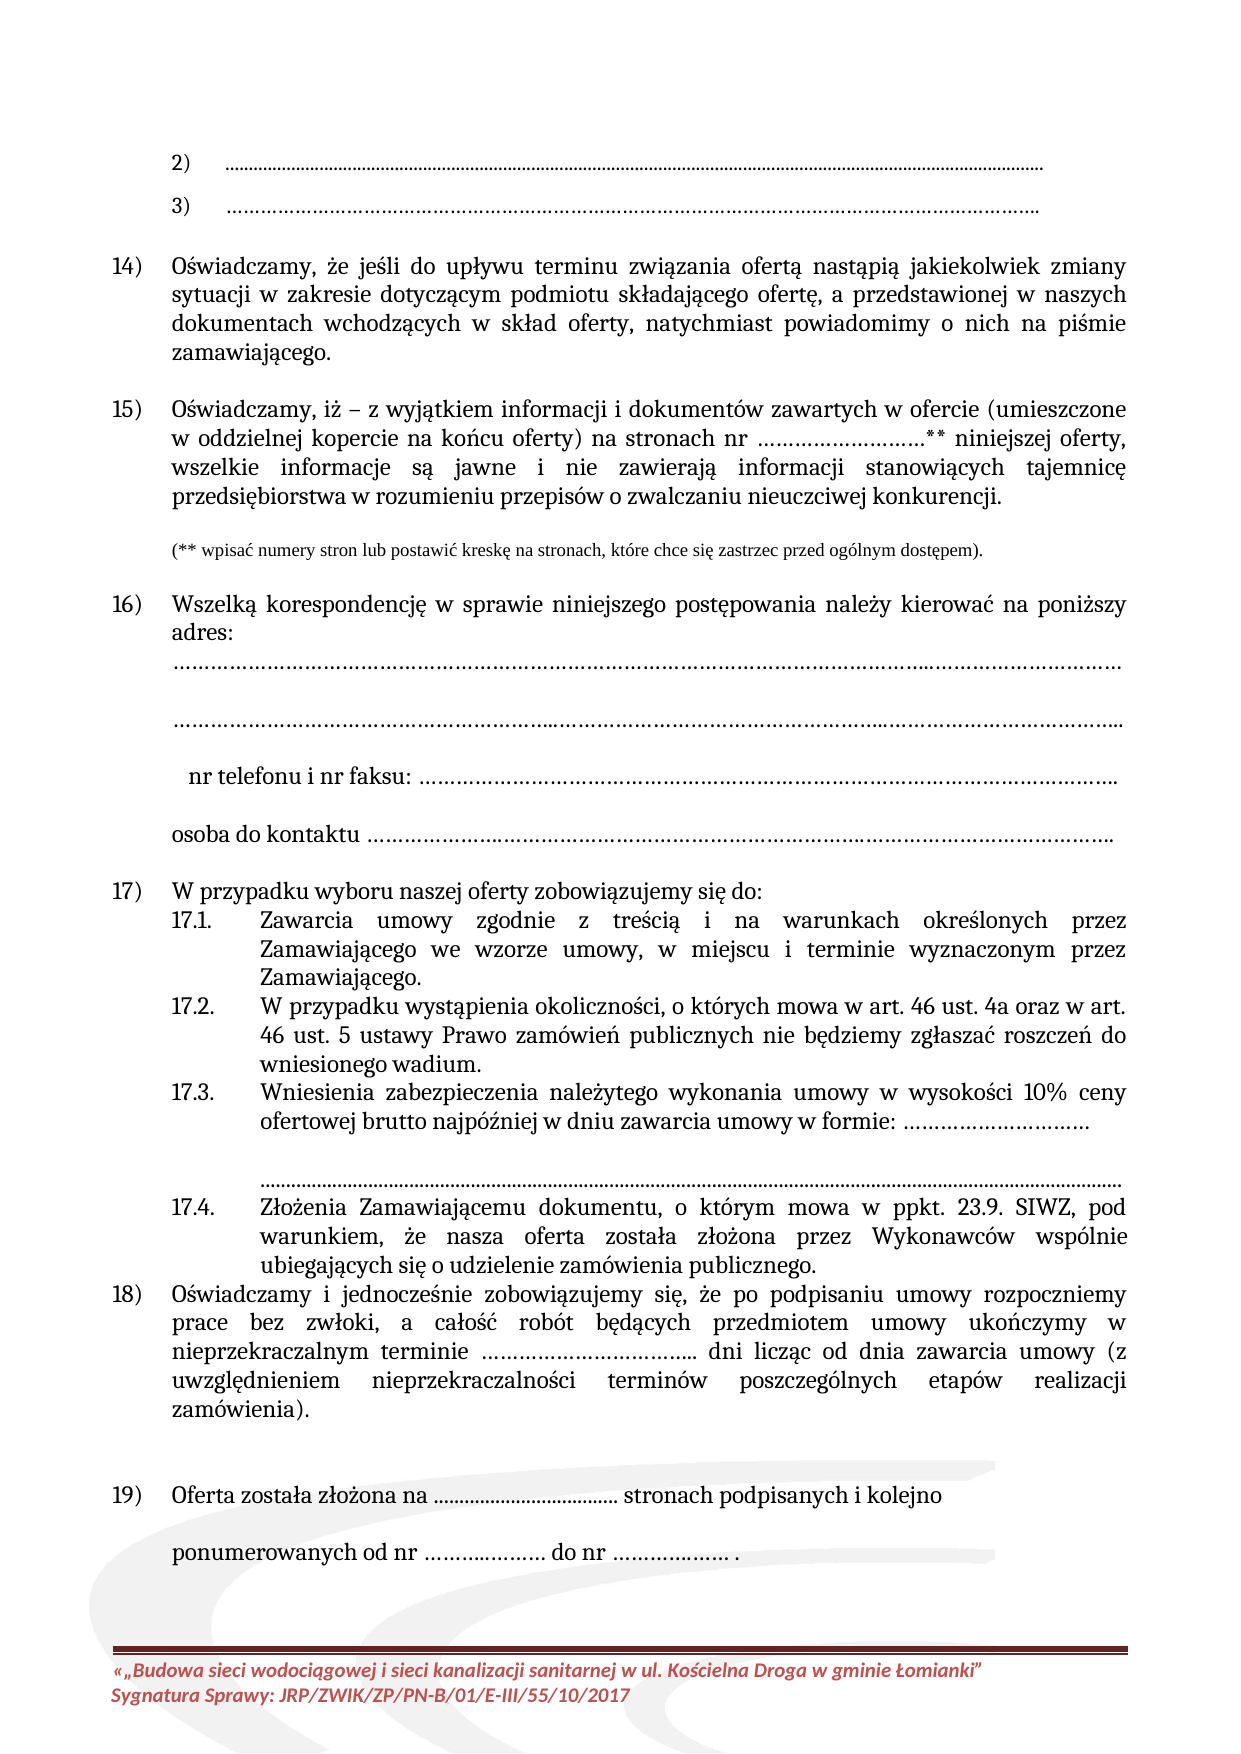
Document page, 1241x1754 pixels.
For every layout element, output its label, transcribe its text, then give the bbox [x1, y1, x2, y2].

text …………………………………………………………………………………………………………..………………………… [172, 647, 1128, 676]
list ……………………………………………………………………………………………………………………………. [172, 193, 1128, 219]
list W przypadku wystąpienia okoliczności, o których mowa w art. 46 ust. 4a oraz w art. 46 ust. 5 ustawy Prawo zamówień publicznych nie będziemy zgłaszać roszczeń do wniesionego wadium. [172, 992, 1128, 1078]
text (** wpisać numery stron lub postawić kreskę na stronach, które chce się zastrzec przed ogólnym dostępem). [172, 539, 1128, 561]
list Wszelką korespondencję w sprawie niniejszego postępowania należy kierować na poniższy adres: [112, 589, 1128, 647]
text nr telefonu i nr faksu: …………………………………………………………………………………………………. [172, 762, 1128, 791]
text ponumerowanych od nr ………..……… do nr ………….…… . [172, 1538, 1128, 1567]
list Oferta została złożona na .................................... stronach podpisanych i kolejno [112, 1481, 1128, 1509]
text ……………………………………………………..……………………………………………..……………………………….. [172, 704, 1128, 733]
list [172, 150, 1128, 176]
text ........................................................................................................................................................................ [260, 1164, 1128, 1193]
list Zawarcia umowy zgodnie z treścią i na warunkach określonych przez Zamawiającego we wzorze umowy, w miejscu i terminie wyznaczonym przez Zamawiającego. [172, 906, 1128, 992]
picture [88, 1460, 996, 1753]
text osoba do kontaktu ………………….………………………………………………….…………………………………. [172, 819, 1128, 848]
list Oświadczamy, iż – z wyjątkiem informacji i dokumentów zawartych w ofercie (umieszczone w oddzielnej kopercie na końcu oferty) na stronach nr ………………………** niniejszej oferty, wszelkie informacje są jawne i nie zawierają informacji stanowiących tajemnicę przedsiębiorstwa w rozumieniu przepisów o zwalczaniu nieuczciwej konkurencji. [112, 395, 1128, 510]
list Wniesienia zabezpieczenia należytego wykonania umowy w wysokości 10% ceny ofertowej brutto najpóźniej w dniu zawarcia umowy w formie: ………………………… [172, 1078, 1128, 1136]
list Oświadczamy i jednocześnie zobowiązujemy się, że po podpisaniu umowy rozpoczniemy prace bez zwłoki, a całość robót będących przedmiotem umowy ukończymy w nieprzekraczalnym terminie …………………………….. dni licząc od dnia zawarcia umowy (z uwzględnieniem nieprzekraczalności terminów poszczególnych etapów realizacji zamówienia). [112, 1279, 1128, 1423]
list W przypadku wyboru naszej oferty zobowiązujemy się do: [112, 877, 1128, 906]
list Złożenia Zamawiającemu dokumentu, o którym mowa w ppkt. 23.9. SIWZ, pod warunkiem, że nasza oferta została złożona przez Wykonawców wspólnie ubiegających się o udzielenie zamówienia publicznego. [172, 1193, 1128, 1279]
list Oświadczamy, że jeśli do upływu terminu związania ofertą nastąpią jakiekolwiek zmiany sytuacji w zakresie dotyczącym podmiotu składającego ofertę, a przedstawionej w naszych dokumentach wchodzących w skład oferty, natychmiast powiadomimy o nich na piśmie zamawiającego. [112, 252, 1128, 367]
